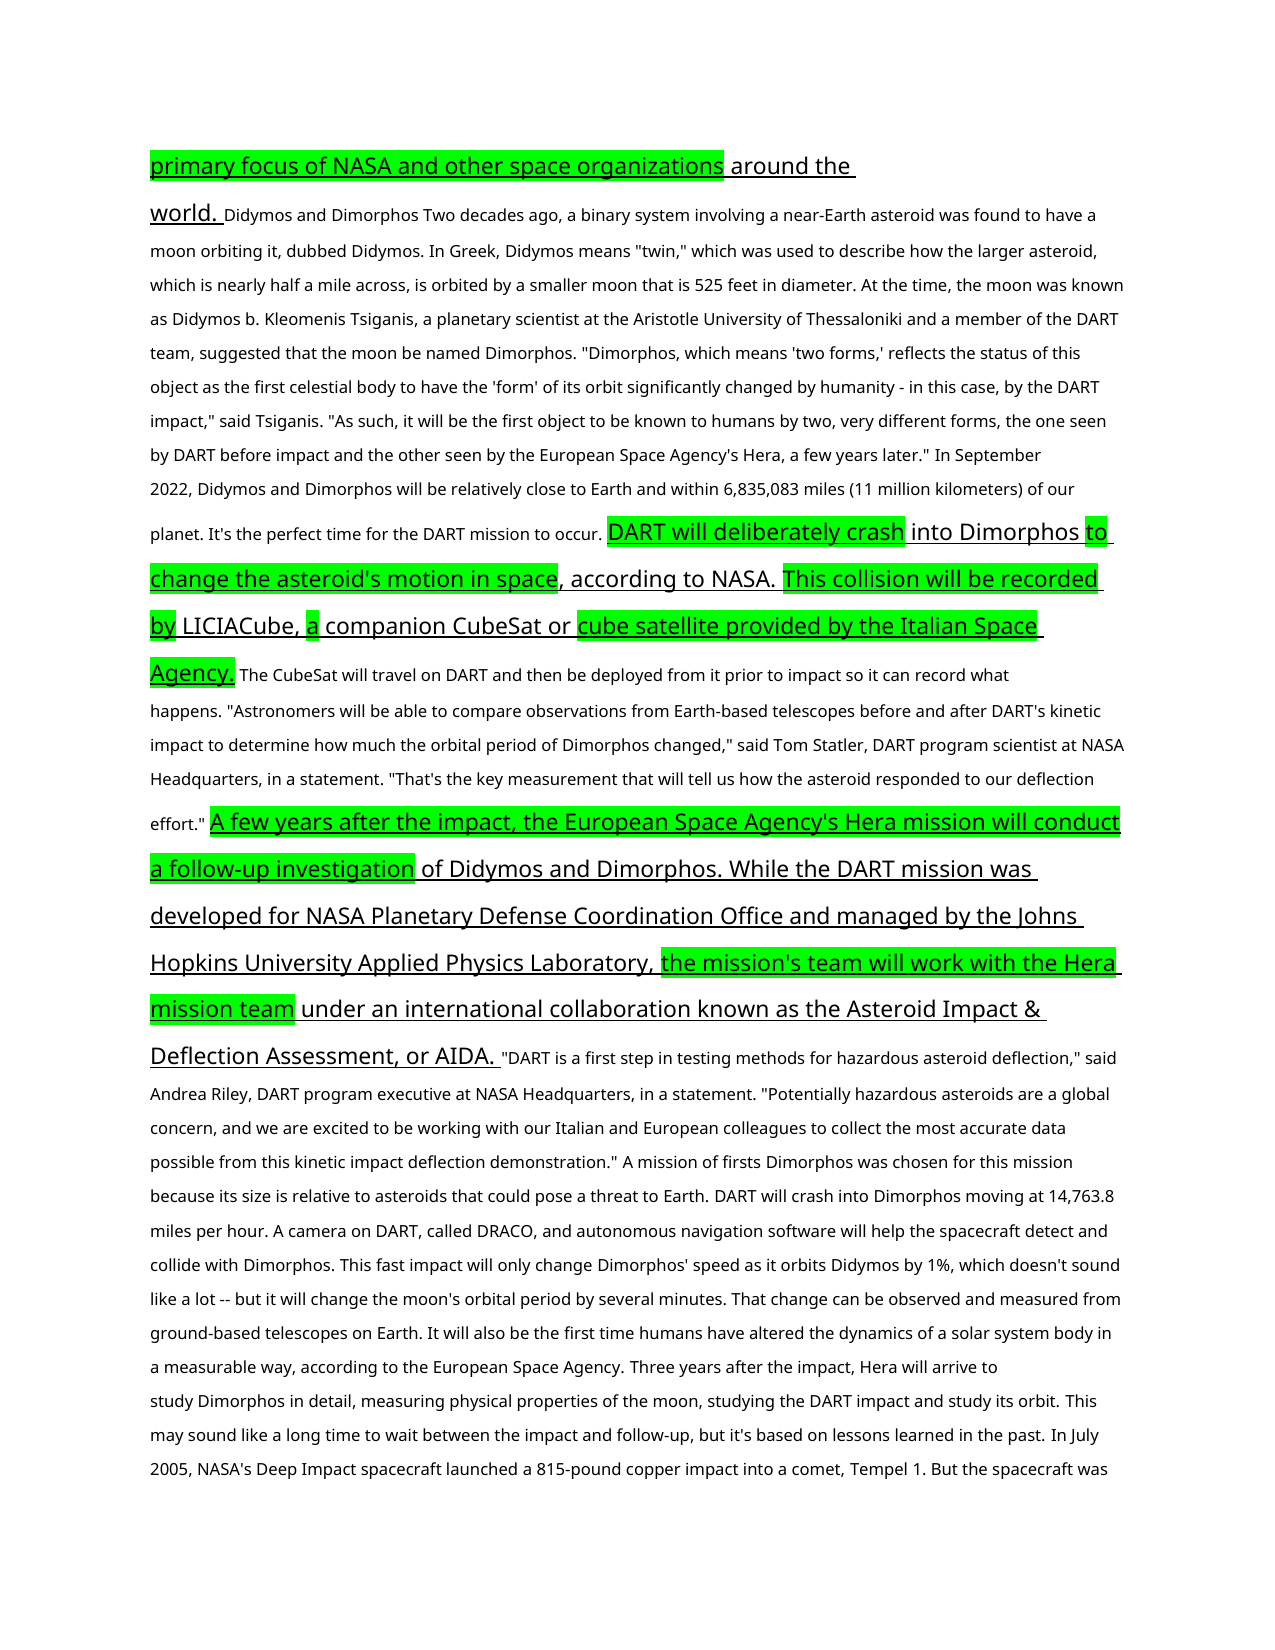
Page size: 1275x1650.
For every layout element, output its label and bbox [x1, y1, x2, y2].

text [150, 150, 1125, 1480]
